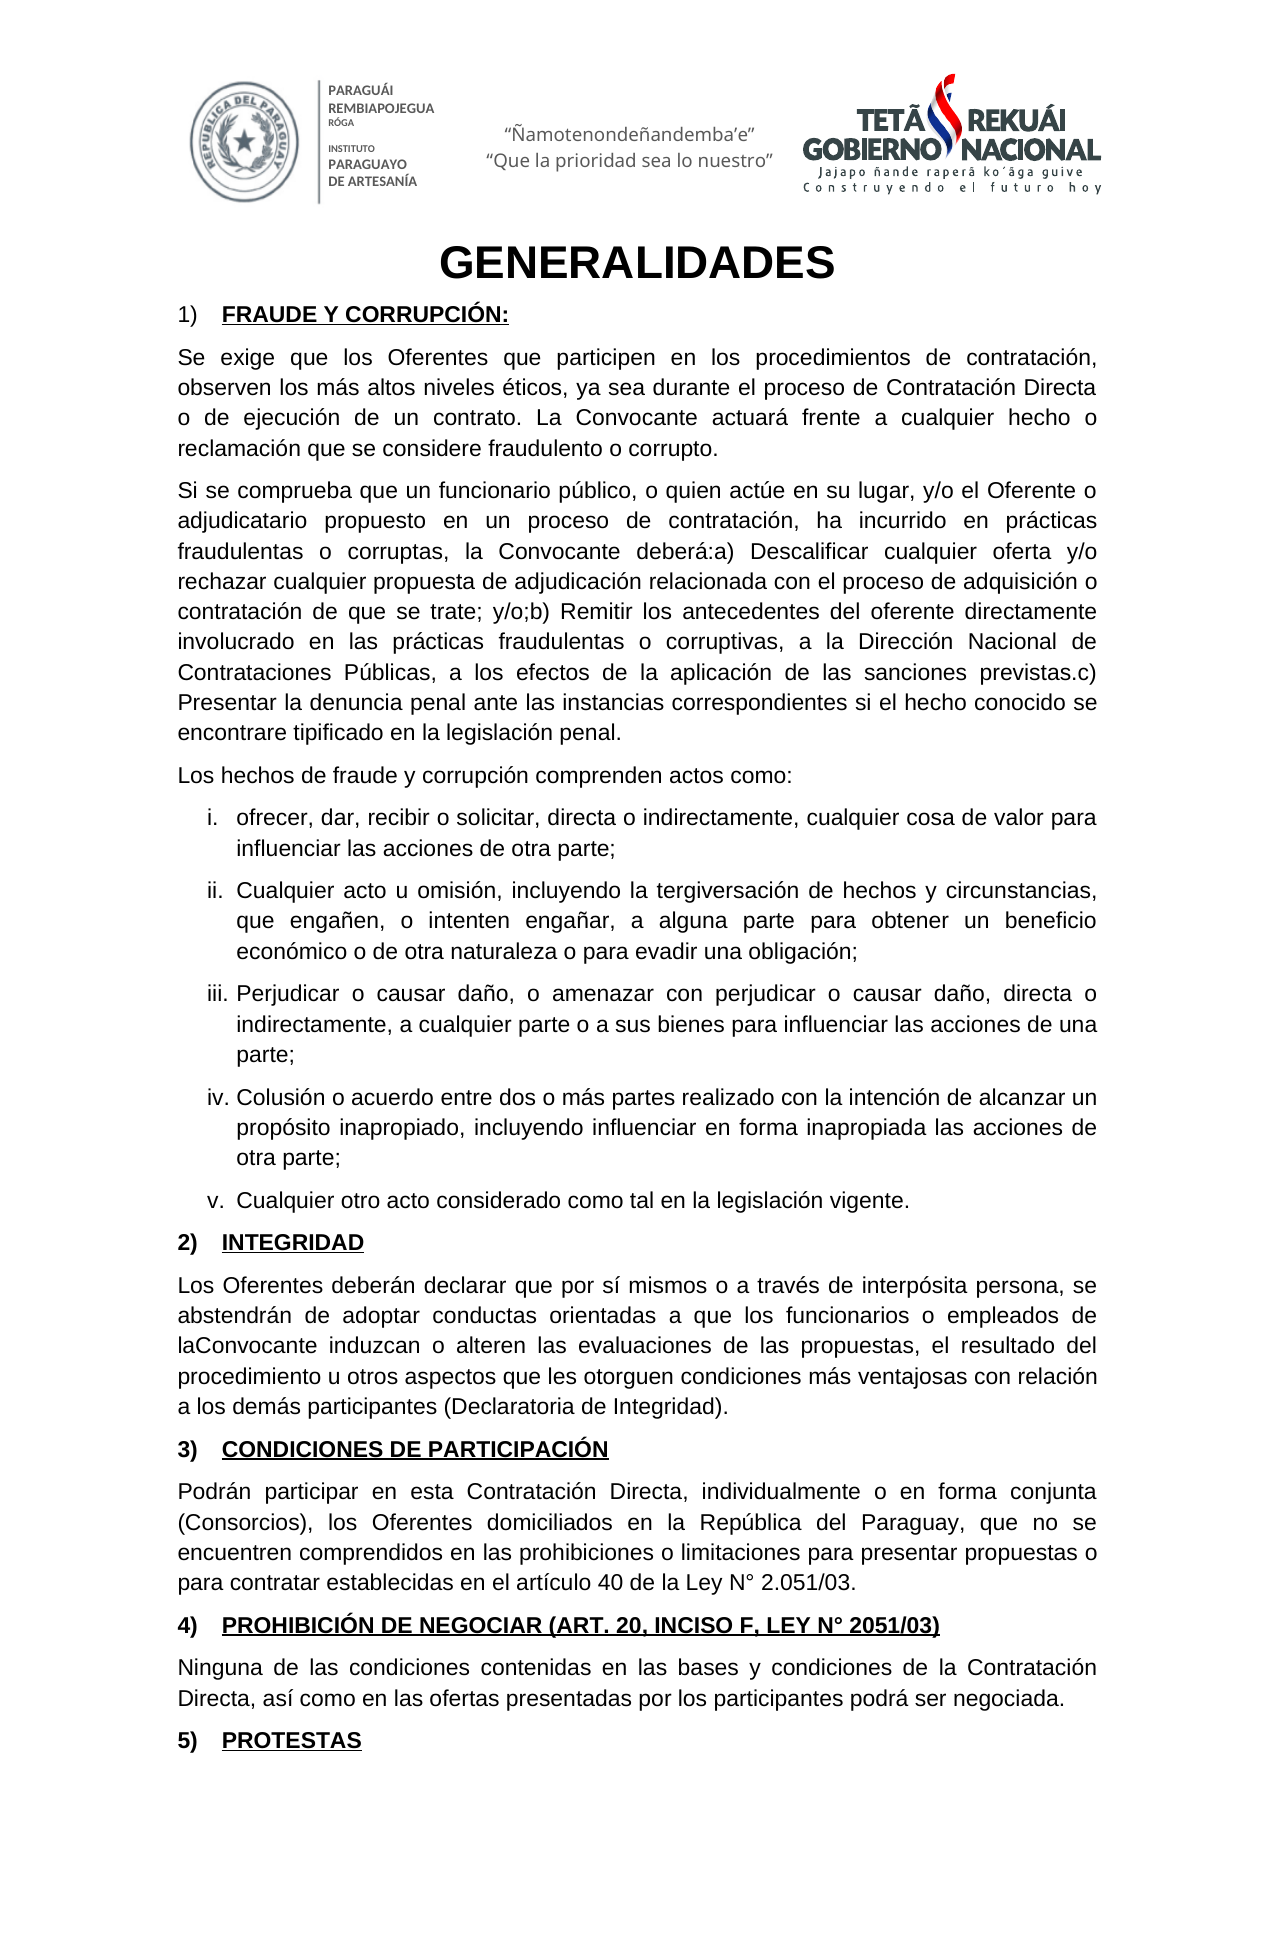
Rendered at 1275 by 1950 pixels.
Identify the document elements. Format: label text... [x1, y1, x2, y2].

list INTEGRIDAD [177, 1229, 1098, 1256]
list Si se comprueba que un funcionario público, o quien actúe en su lugar, y/o el Oferente o adjudicatario propuesto en un proceso de contratación, ha incurrido en prácticas fraudulentas o corruptas, la Convocante deberá:a) Descalificar cualquier oferta y/o rechazar cualquier propuesta de adjudicación relacionada con el proceso de adquisición o contratación de que se trate; y/o;b) Remitir los antecedentes del oferente directamente involucrado en las prácticas fraudulentas o corruptivas, a la Dirección Nacional de Contrataciones Públicas, a los efectos de la aplicación de las sanciones previstas.c) Presentar la denuncia penal ante las instancias correspondientes si el hecho conocido se encontrare tipificado en la legislación penal. [177, 477, 1098, 745]
text GENERALIDADES [177, 236, 1098, 289]
list Colusión o acuerdo entre dos o más partes realizado con la intención de alcanzar un propósito inapropiado, incluyendo influenciar en forma inapropiada las acciones de otra parte; [207, 1083, 1098, 1170]
list Podrán participar en esta Contratación Directa, individualmente o en forma conjunta (Consorcios), los Oferentes domiciliados en la República del Paraguay, que no se encuentren comprendidos en las prohibiciones o limitaciones para presentar propuestas o para contratar establecidas en el artículo 40 de la Ley N° 2.051/03. [177, 1478, 1098, 1595]
list FRAUDE Y CORRUPCIÓN: [177, 301, 1098, 327]
list Se exige que los Oferentes que participen en los procedimientos de contratación, observen los más altos niveles éticos, ya sea durante el proceso de Contratación Directa o de ejecución de un contrato. La Convocante actuará frente a cualquier hecho o reclamación que se considere fraudulento o corrupto. [177, 344, 1098, 461]
list ofrecer, dar, recibir o solicitar, directa o indirectamente, cualquier cosa de valor para influenciar las acciones de otra parte; [207, 804, 1098, 861]
list CONDICIONES DE PARTICIPACIÓN [177, 1436, 1098, 1462]
picture [180, 73, 332, 208]
list Los Oferentes deberán declarar que por sí mismos o a través de interpósita persona, se abstendrán de adoptar conductas orientadas a que los funcionarios o empleados de laConvocante induzcan o alteren las evaluaciones de las propuestas, el resultado del procedimiento u otros aspectos que les otorguen condiciones más ventajosas con relación a los demás participantes (Declaratoria de Integridad). [177, 1272, 1098, 1419]
list Cualquier acto u omisión, incluyendo la tergiversación de hechos y circunstancias, que engañen, o intenten engañar, a alguna parte para obtener un beneficio económico o de otra naturaleza o para evadir una obligación; [207, 877, 1098, 964]
list PROHIBICIÓN DE NEGOCIAR (ART. 20, INCISO F, LEY N° 2051/03) [177, 1612, 1098, 1638]
list Los hechos de fraude y corrupción comprenden actos como: [177, 762, 1098, 788]
list Ninguna de las condiciones contenidas en las bases y condiciones de la Contratación Directa, así como en las ofertas presentadas por los participantes podrá ser negociada. [177, 1654, 1098, 1711]
list Cualquier otro acto considerado como tal en la legislación vigente. [207, 1187, 1098, 1213]
list PROTESTAS [177, 1727, 1098, 1753]
list Perjudicar o causar daño, o amenazar con perjudicar o causar daño, directa o indirectamente, a cualquier parte o a sus bienes para influenciar las acciones de una parte; [207, 980, 1098, 1067]
